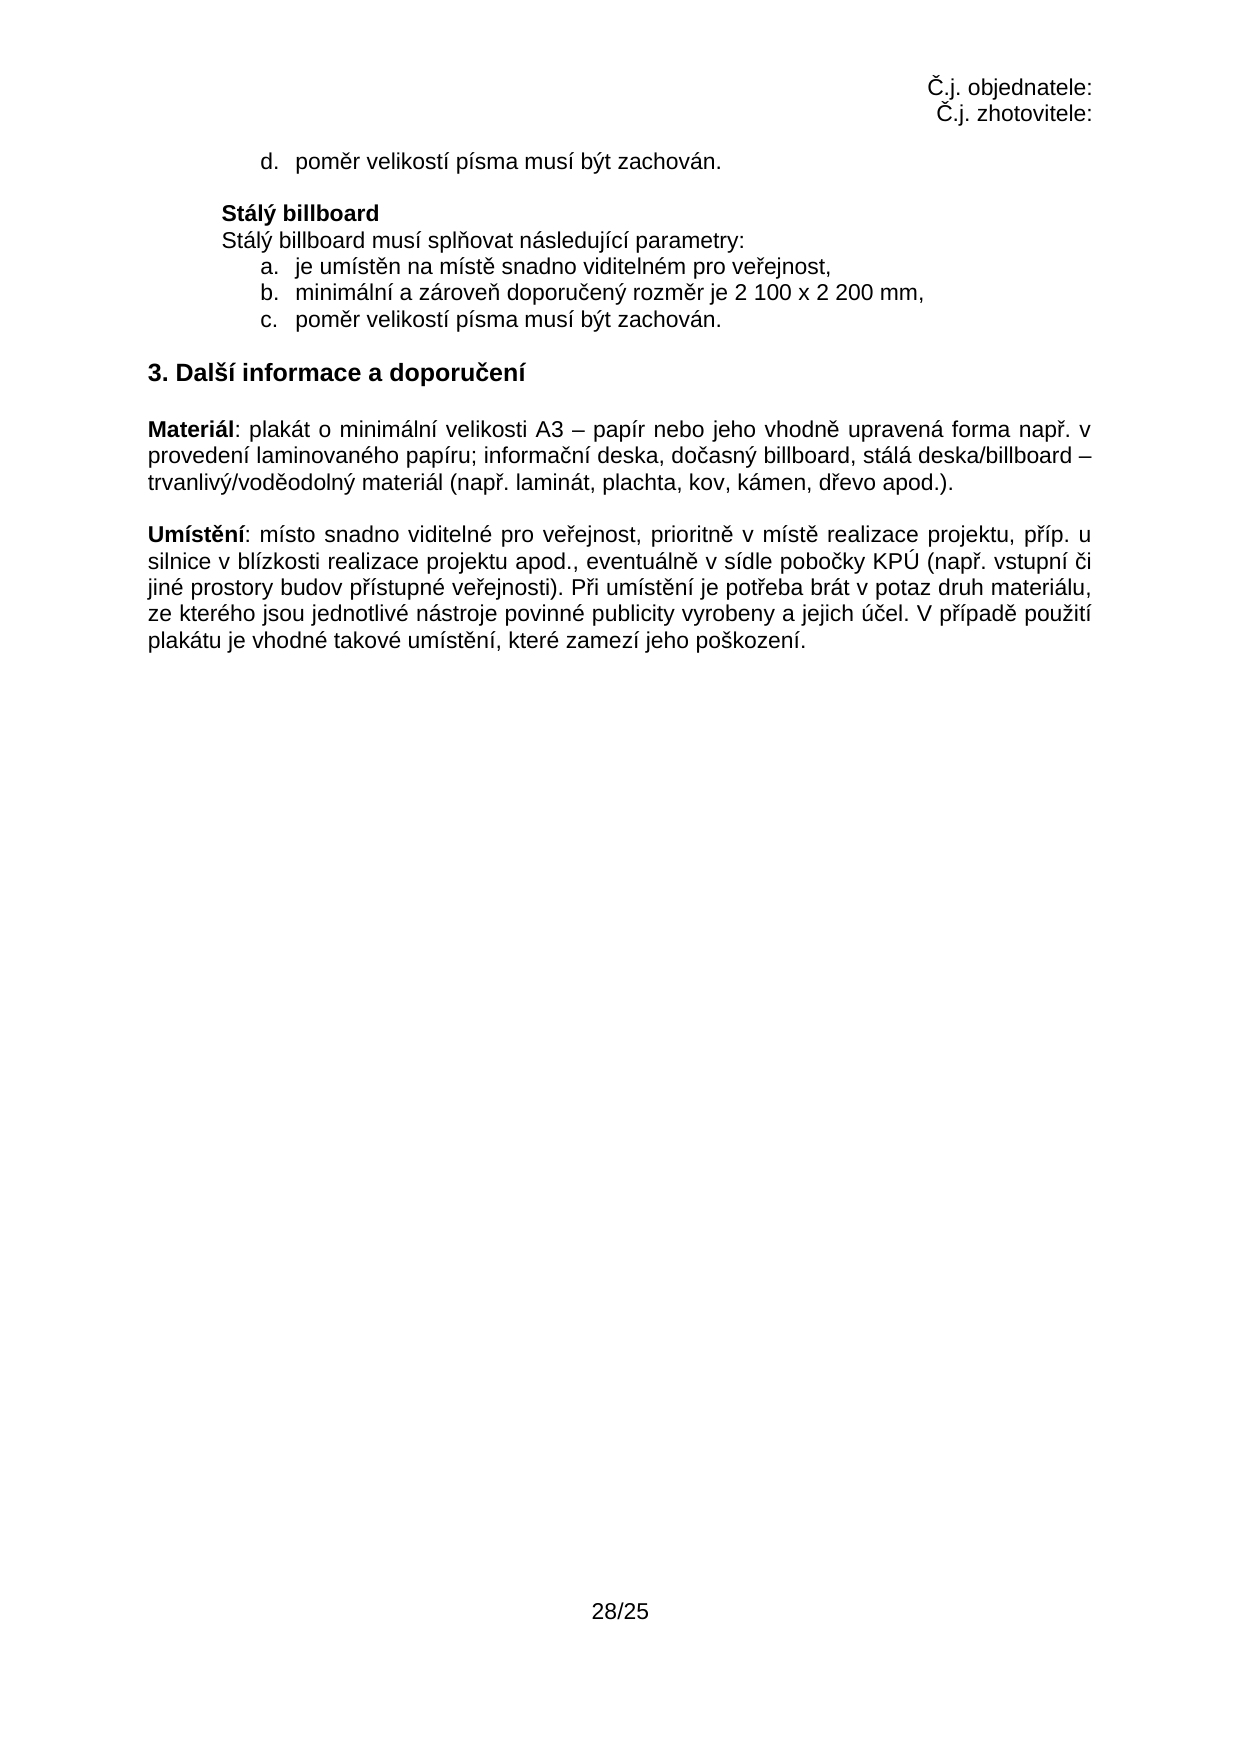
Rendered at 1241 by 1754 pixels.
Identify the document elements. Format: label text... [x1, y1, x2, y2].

list poměr velikostí písma musí být zachován. [260, 148, 1093, 174]
list minimální a zároveň doporučený rozměr je 2 100 x 2 200 mm, [260, 279, 1093, 306]
text Stálý billboard [148, 200, 1093, 227]
list je umístěn na místě snadno viditelném pro veřejnost, [260, 253, 1093, 279]
text Umístění: místo snadno viditelné pro veřejnost, prioritně v místě realizace projektu, příp. u silnice v blízkosti realizace projektu apod., eventuálně v sídle pobočky KPÚ (např. vstupní či jiné prostory budov přístupné veřejnosti). Při umístění je potřeba brát v potaz druh materiálu, ze kterého jsou jednotlivé nástroje povinné publicity vyrobeny a jejich účel. V případě použití plakátu je vhodné takové umístění, které zamezí jeho poškození. [148, 521, 1093, 653]
text Stálý billboard musí splňovat následující parametry: [148, 227, 1093, 253]
text 3. Další informace a doporučení [148, 358, 1093, 387]
text Materiál: plakát o minimální velikosti A3 – papír nebo jeho vhodně upravená forma např. v provedení laminovaného papíru; informační deska, dočasný billboard, stálá deska/billboard – trvanlivý/voděodolný materiál (např. laminát, plachta, kov, kámen, dřevo apod.). [148, 416, 1093, 495]
list poměr velikostí písma musí být zachován. [260, 306, 1093, 332]
